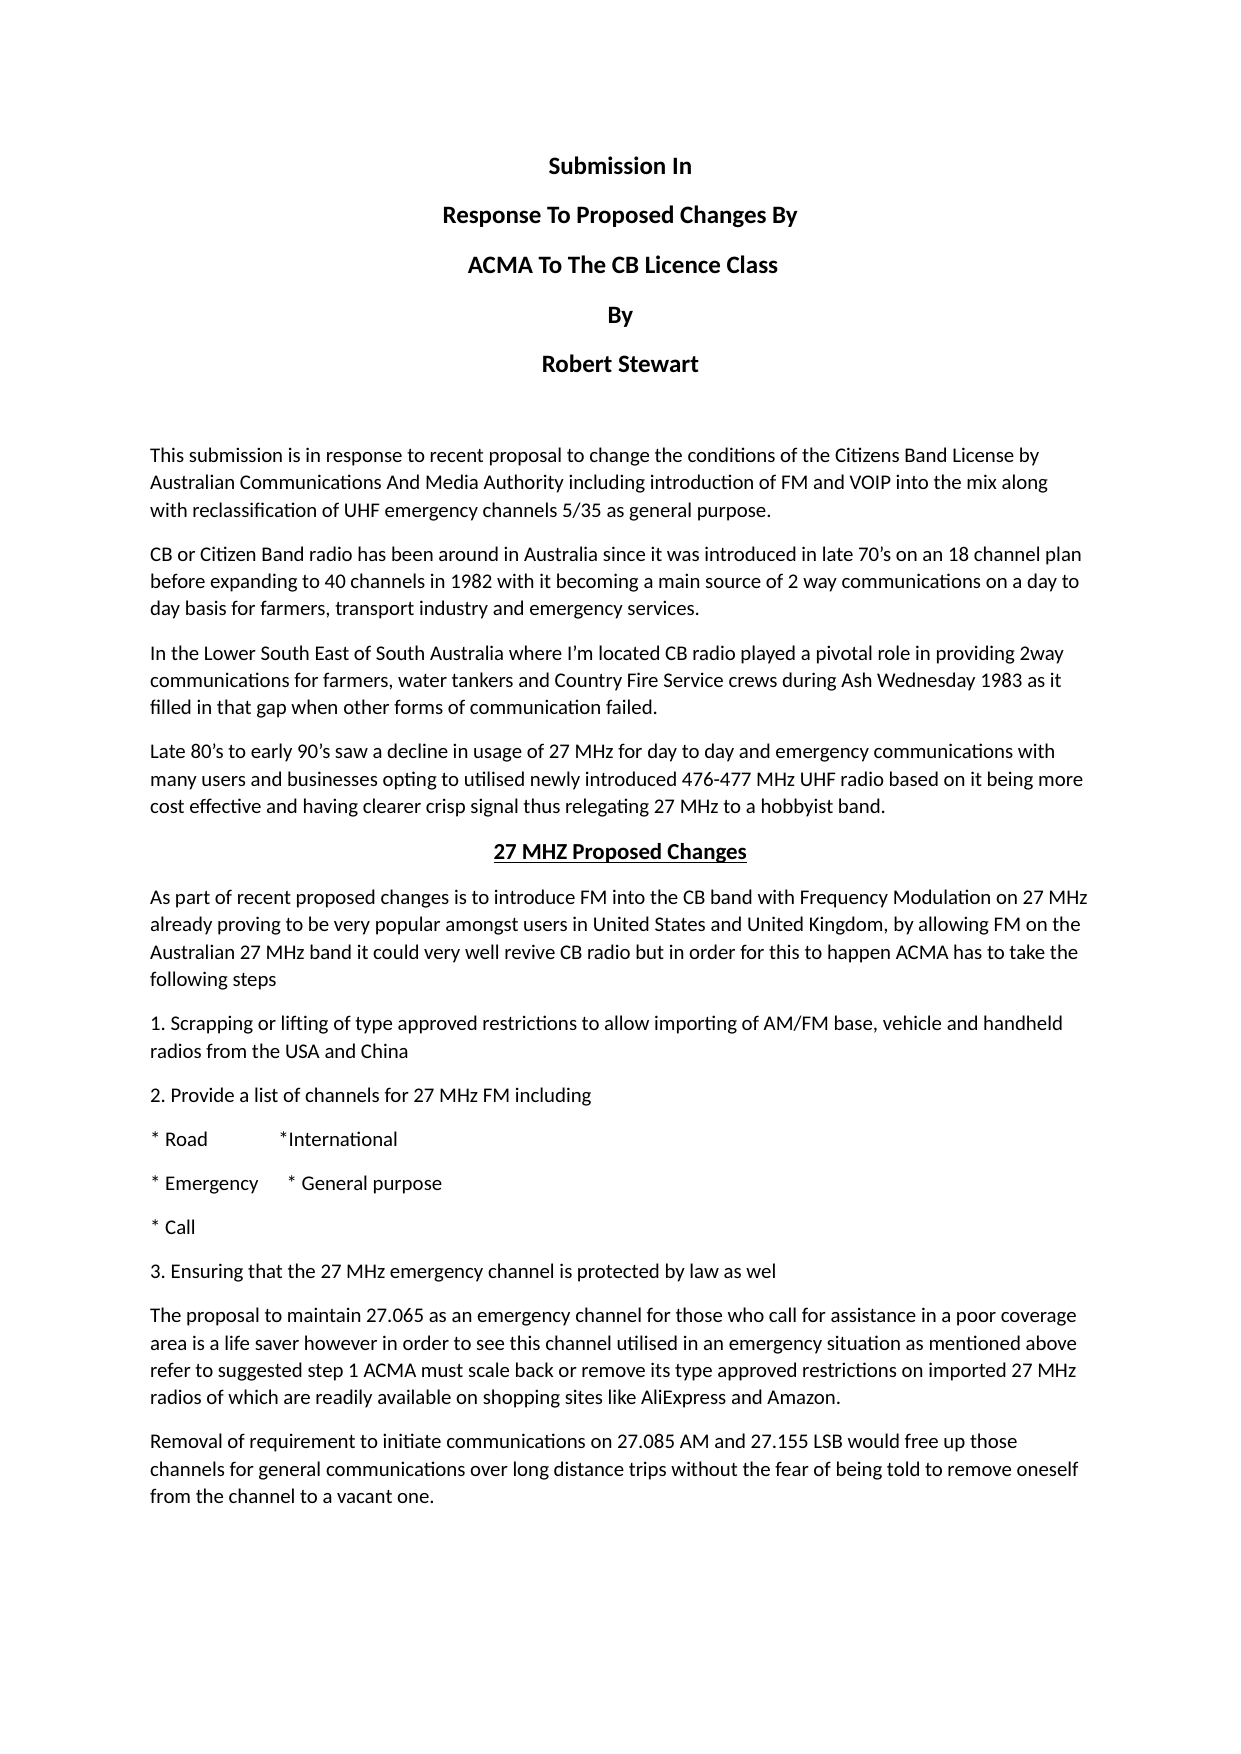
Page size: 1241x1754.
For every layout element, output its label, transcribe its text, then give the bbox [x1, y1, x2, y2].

text In the Lower South East of South Australia where I’m located CB radio played a pivotal role in providing 2way communications for farmers, water tankers and Country Fire Service crews during Ash Wednesday 1983 as it filled in that gap when other forms of communication failed. [150, 640, 1090, 720]
text Response To Proposed Changes By [150, 199, 1090, 230]
text As part of recent proposed changes is to introduce FM into the CB band with Frequency Modulation on 27 MHz already proving to be very popular amongst users in United States and United Kingdom, by allowing FM on the Australian 27 MHz band it could very well revive CB radio but in order for this to happen ACMA has to take the following steps [150, 884, 1090, 992]
text 2. Provide a list of channels for 27 MHz FM including [150, 1082, 1090, 1107]
text 27 MHZ Proposed Changes [150, 837, 1090, 865]
text Removal of requirement to initiate communications on 27.085 AM and 27.155 LSB would free up those channels for general communications over long distance trips without the fear of being told to remove oneself from the channel to a vacant one. [150, 1428, 1090, 1509]
text By [150, 299, 1090, 329]
text * Call [150, 1214, 1090, 1239]
text This submission is in response to recent proposal to change the conditions of the Citizens Band License by Australian Communications And Media Authority including introduction of FM and VOIP into the mix along with reclassification of UHF emergency channels 5/35 as general purpose. [150, 442, 1090, 522]
text Late 80’s to early 90’s saw a decline in usage of 27 MHz for day to day and emergency communications with many users and businesses opting to utilised newly introduced 476-477 MHz UHF radio based on it being more cost effective and having clearer crisp signal thus relegating 27 MHz to a hobbyist band. [150, 738, 1090, 819]
text Submission In [150, 150, 1090, 181]
text 1. Scrapping or lifting of type approved restrictions to allow importing of AM/FM base, vehicle and handheld radios from the USA and China [150, 1011, 1090, 1063]
text Robert Stewart [150, 348, 1090, 379]
text The proposal to maintain 27.065 as an emergency channel for those who call for assistance in a poor coverage area is a life saver however in order to see this channel utilised in an emergency situation as mentioned above refer to suggested step 1 ACMA must scale back or remove its type approved restrictions on imported 27 MHz radios of which are readily available on shopping sites like AliExpress and Amazon. [150, 1302, 1090, 1410]
text ACMA To The CB Licence Class [150, 249, 1090, 280]
text 3. Ensuring that the 27 MHz emergency channel is protected by law as wel [150, 1258, 1090, 1284]
text * Road *International [150, 1126, 1090, 1151]
text * Emergency * General purpose [150, 1170, 1090, 1196]
text CB or Citizen Band radio has been around in Australia since it was introduced in late 70’s on an 18 channel plan before expanding to 40 channels in 1982 with it becoming a main source of 2 way communications on a day to day basis for farmers, transport industry and emergency services. [150, 541, 1090, 621]
